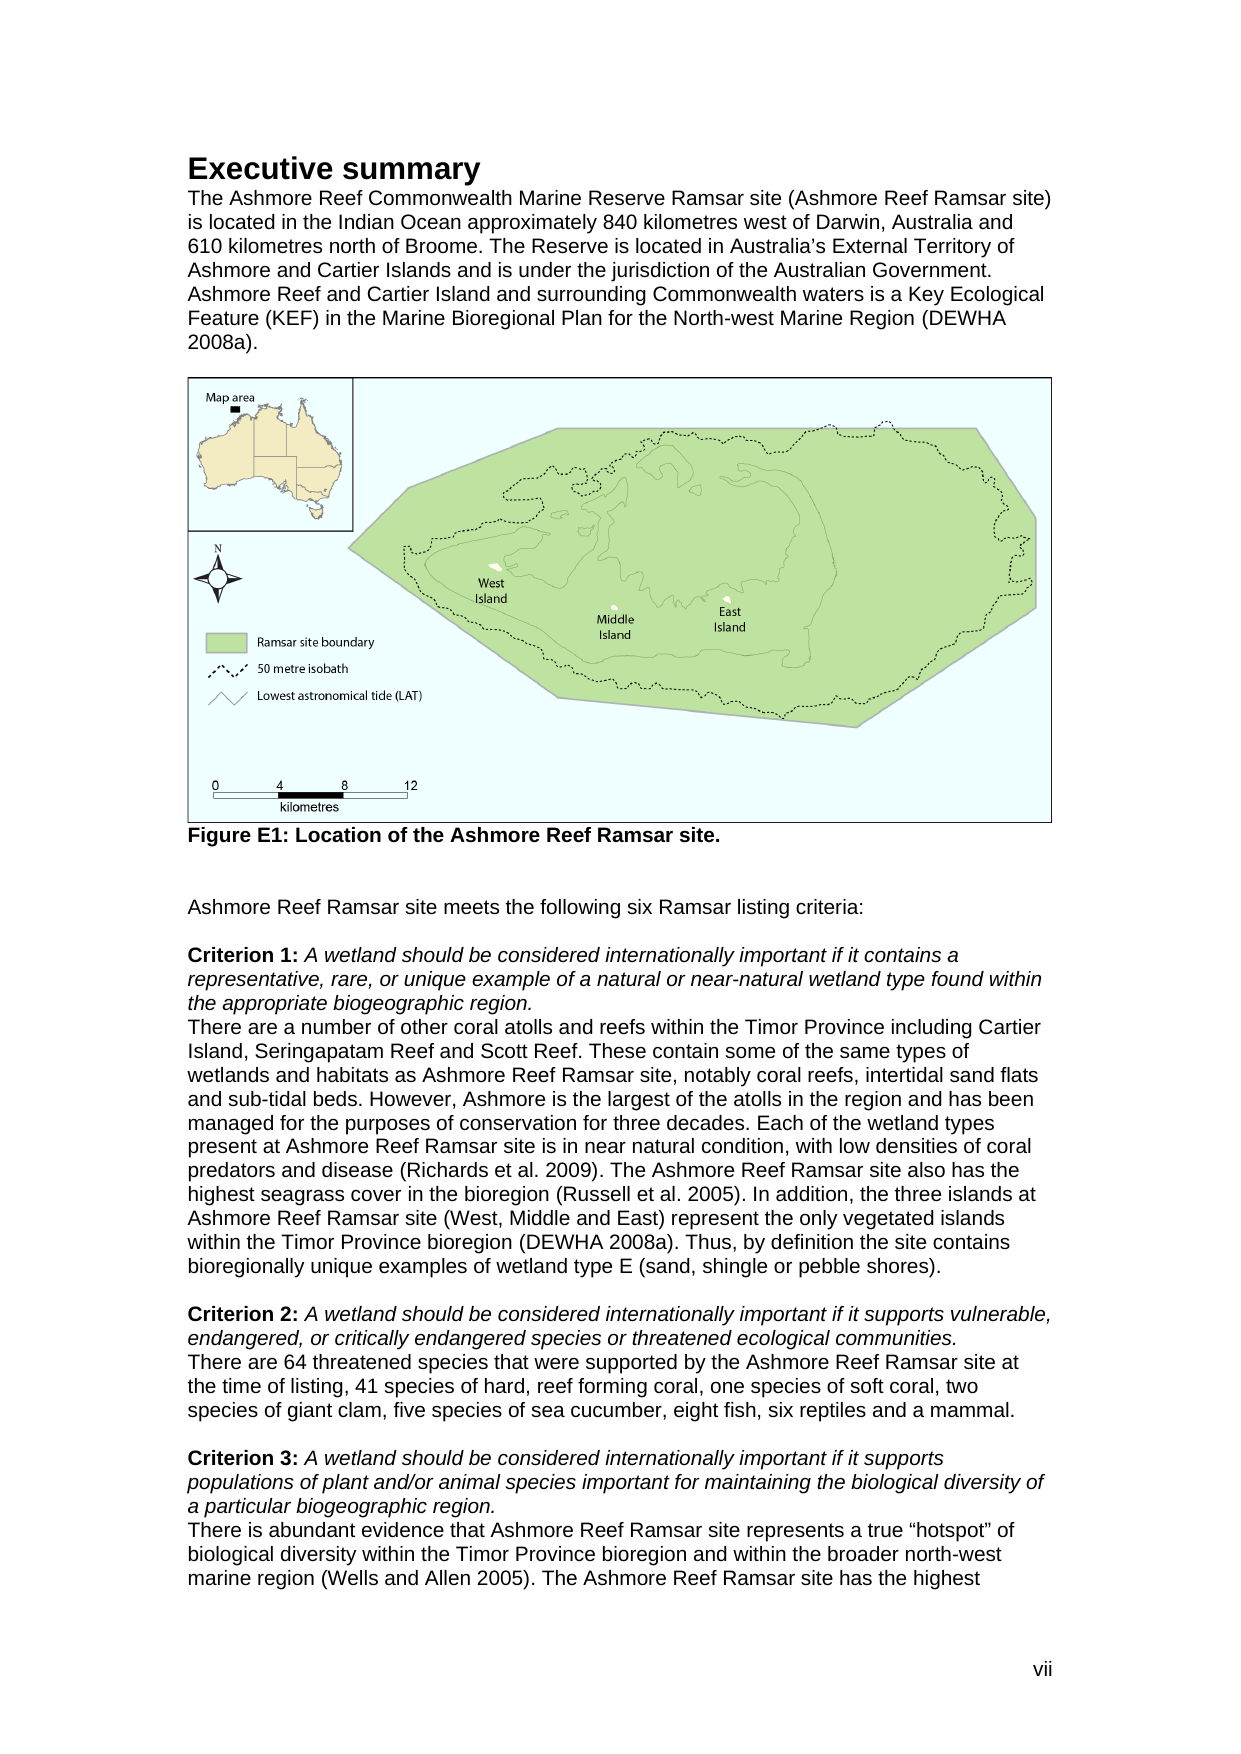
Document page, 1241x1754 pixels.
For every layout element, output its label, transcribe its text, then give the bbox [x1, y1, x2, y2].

text Criterion 3: A wetland should be considered internationally important if it supports populations of plant and/or animal species important for maintaining the biological diversity of a particular biogeographic region. [187, 1446, 1053, 1518]
text There are 64 threatened species that were supported by the Ashmore Reef Ramsar site at the time of listing, 41 species of hard, reef forming coral, one species of soft coral, two species of giant clam, five species of sea cucumber, eight fish, six reptiles and a mammal. [187, 1350, 1053, 1422]
text Figure E1: Location of the Ashmore Reef Ramsar site. [187, 823, 1053, 847]
text Ashmore Reef Ramsar site meets the following six Ramsar listing criteria: [187, 895, 1053, 919]
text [187, 1518, 1053, 1589]
text Criterion 2: A wetland should be considered internationally important if it supports vulnerable, endangered, or critically endangered species or threatened ecological communities. [187, 1302, 1053, 1350]
subtitle Executive summary [187, 150, 1053, 186]
picture [187, 377, 1052, 823]
text The Ashmore Reef Commonwealth Marine Reserve Ramsar site (Ashmore Reef Ramsar site) is located in the Indian Ocean approximately 840 kilometres west of Darwin, Australia and 610 kilometres north of Broome. The Reserve is located in Australia’s External Territory of Ashmore and Cartier Islands and is under the jurisdiction of the Australian Government. Ashmore Reef and Cartier Island and surrounding Commonwealth waters is a Key Ecological Feature (KEF) in the Marine Bioregional Plan for the North-west Marine Region (DEWHA 2008a). [187, 186, 1053, 354]
text There are a number of other coral atolls and reefs within the Timor Province including Cartier Island, Seringapatam Reef and Scott Reef. These contain some of the same types of wetlands and habitats as Ashmore Reef Ramsar site, notably coral reefs, intertidal sand flats and sub-tidal beds. However, Ashmore is the largest of the atolls in the region and has been managed for the purposes of conservation for three decades. Each of the wetland types present at Ashmore Reef Ramsar site is in near natural condition, with low densities of coral predators and disease (Richards et al. 2009). The Ashmore Reef Ramsar site also has the highest seagrass cover in the bioregion (Russell et al. 2005). In addition, the three islands at Ashmore Reef Ramsar site (West, Middle and East) represent the only vegetated islands within the Timor Province bioregion (DEWHA 2008a). Thus, by definition the site contains bioregionally unique examples of wetland type E (sand, shingle or pebble shores). [187, 1014, 1053, 1278]
text Criterion 1: A wetland should be considered internationally important if it contains a representative, rare, or unique example of a natural or near-natural wetland type found within the appropriate biogeographic region. [187, 943, 1053, 1014]
